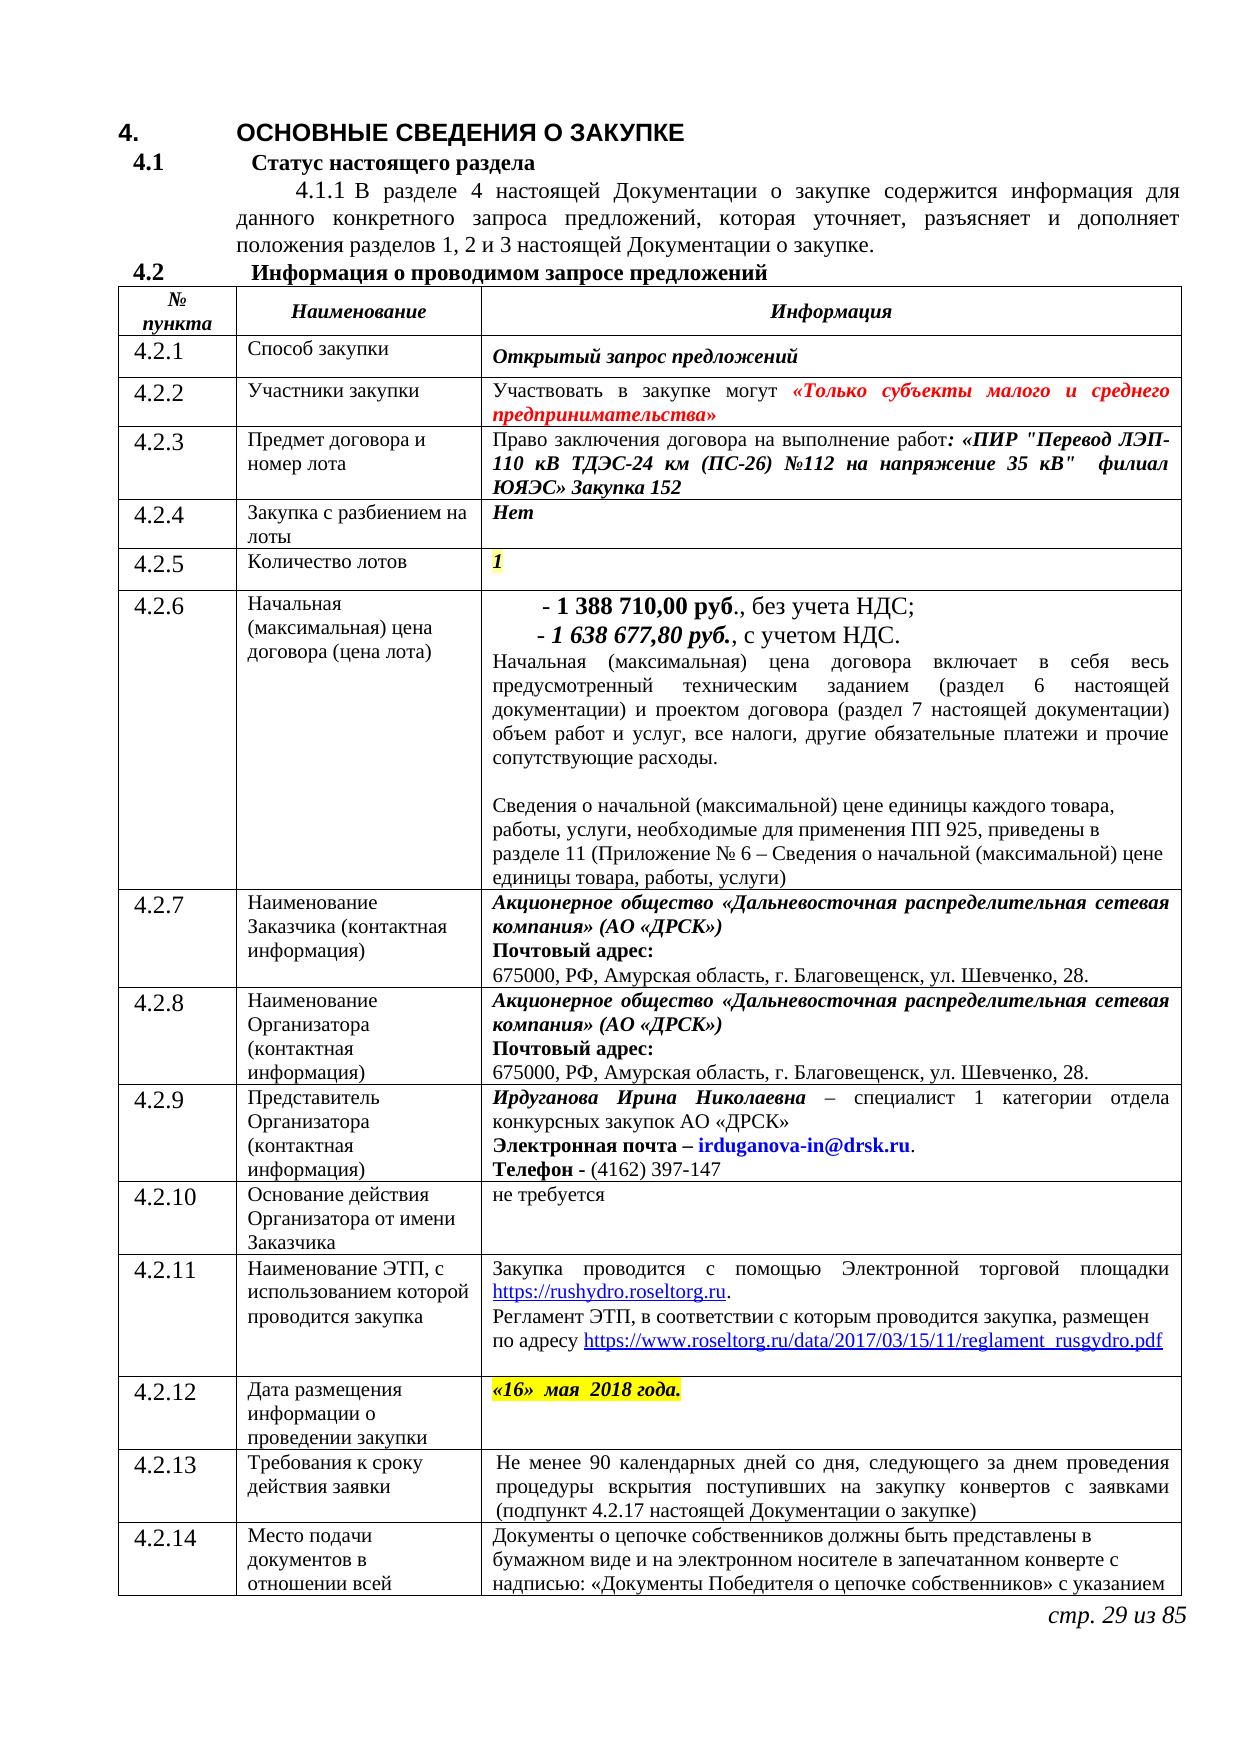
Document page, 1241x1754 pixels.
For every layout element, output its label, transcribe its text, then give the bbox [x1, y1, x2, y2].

table_cell Способ закупки [237, 336, 481, 377]
table_cell [119, 549, 236, 590]
table_cell «16» мая 2018 года. [482, 1377, 1181, 1449]
table_cell Закупка проводится с помощью Электронной торговой площадки https://rushydro.roseltorg.ru. Регламент ЭТП, в соответствии с которым проводится закупка, размещен по адресу https://www.roseltorg.ru/data/2017/03/15/11/reglament_rusgydro.pdf [482, 1255, 1181, 1376]
table_cell [119, 1085, 236, 1181]
subtitle Информация о проводимом запросе предложений [133, 257, 1181, 286]
table_cell Не менее 90 календарных дней со дня, следующего за днем проведения процедуры вскрытия поступивших на закупку конвертов с заявками (подпункт 4.2.17 настоящей Документации о закупке) [482, 1450, 1181, 1522]
table_cell Представитель Организатора (контактная информация) [237, 1085, 481, 1181]
table_header № пункта [119, 287, 236, 335]
table_cell не требуется [482, 1182, 1181, 1254]
table_cell [119, 890, 236, 987]
subtitle Статус настоящего раздела [133, 147, 1181, 176]
table_cell [119, 1523, 236, 1595]
table_cell Наименование Заказчика (контактная информация) [237, 890, 481, 987]
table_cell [237, 1523, 481, 1595]
table_cell [119, 1182, 236, 1254]
table_cell Наименование ЭТП, с использованием которой проводится закупка [237, 1255, 481, 1376]
table_cell Акционерное общество «Дальневосточная распределительная сетевая компания» (АО «ДРСК») Почтовый адрес: 675000, РФ, Амурская область, г. Благовещенск, ул. Шевченко, 28. [482, 890, 1181, 987]
table_cell [119, 336, 236, 377]
table_cell - 1 388 710,00 руб., без учета НДС; - 1 638 677,80 руб., с учетом НДС. Начальная (максимальная) цена договора включает в себя весь предусмотренный техническим заданием (раздел 6 настоящей документации) и проектом договора (раздел 7 настоящей документации) объем работ и услуг, все налоги, другие обязательные платежи и прочие сопутствующие расходы. Сведения о начальной (максимальной) цене единицы каждого товара, работы, услуги, необходимые для применения ПП 925, приведены в разделе 11 (Приложение № 6 – Сведения о начальной (максимальной) цене единицы товара, работы, услуги) [482, 591, 1181, 889]
table_cell Участники закупки [237, 378, 481, 426]
table_cell [119, 1377, 236, 1449]
table_cell Количество лотов [237, 549, 481, 590]
subtitle ОСНОВНЫЕ СВЕДЕНИЯ О ЗАКУПКЕ [118, 118, 1181, 147]
table_cell 1 [482, 549, 1181, 590]
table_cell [482, 1523, 1181, 1595]
table_cell Открытый запрос предложений [482, 336, 1181, 377]
text В разделе 4 настоящей Документации о закупке содержится информация для данного конкретного запроса предложений, которая уточняет, разъясняет и дополняет положения разделов 1, 2 и 3 настоящей Документации о закупке. [236, 176, 1181, 257]
table_header Информация [482, 287, 1181, 335]
table_cell [119, 988, 236, 1084]
table_cell Нет [482, 500, 1181, 548]
table_header Наименование [237, 287, 481, 335]
table_cell Закупка с разбиением на лоты [237, 500, 481, 548]
table_cell [119, 1255, 236, 1376]
table_cell [119, 378, 236, 426]
table_cell Начальная (максимальная) цена договора (цена лота) [237, 591, 481, 889]
table_cell Дата размещения информации о проведении закупки [237, 1377, 481, 1449]
table_cell Основание действия Организатора от имени Заказчика [237, 1182, 481, 1254]
table_cell [119, 427, 236, 499]
table_cell [119, 1450, 236, 1522]
table_cell Ирдуганова Ирина Николаевна – специалист 1 категории отдела конкурсных закупок АО «ДРСК» Электронная почта – irduganova-in@drsk.ru. Телефон - (4162) 397-147 [482, 1085, 1181, 1181]
table_cell [119, 500, 236, 548]
table_cell Предмет договора и номер лота [237, 427, 481, 499]
table_cell Право заключения договора на выполнение работ: «ПИР "Перевод ЛЭП-110 кВ ТДЭС-24 км (ПС-26) №112 на напряжение 35 кВ" филиал ЮЯЭС» Закупка 152 [482, 427, 1181, 499]
table_cell Акционерное общество «Дальневосточная распределительная сетевая компания» (АО «ДРСК») Почтовый адрес: 675000, РФ, Амурская область, г. Благовещенск, ул. Шевченко, 28. [482, 988, 1181, 1084]
table_cell Наименование Организатора (контактная информация) [237, 988, 481, 1084]
table_cell Участвовать в закупке могут «Только субъекты малого и среднего предпринимательства» [482, 378, 1181, 426]
table_cell Требования к сроку действия заявки [237, 1450, 481, 1522]
table_cell [119, 591, 236, 889]
